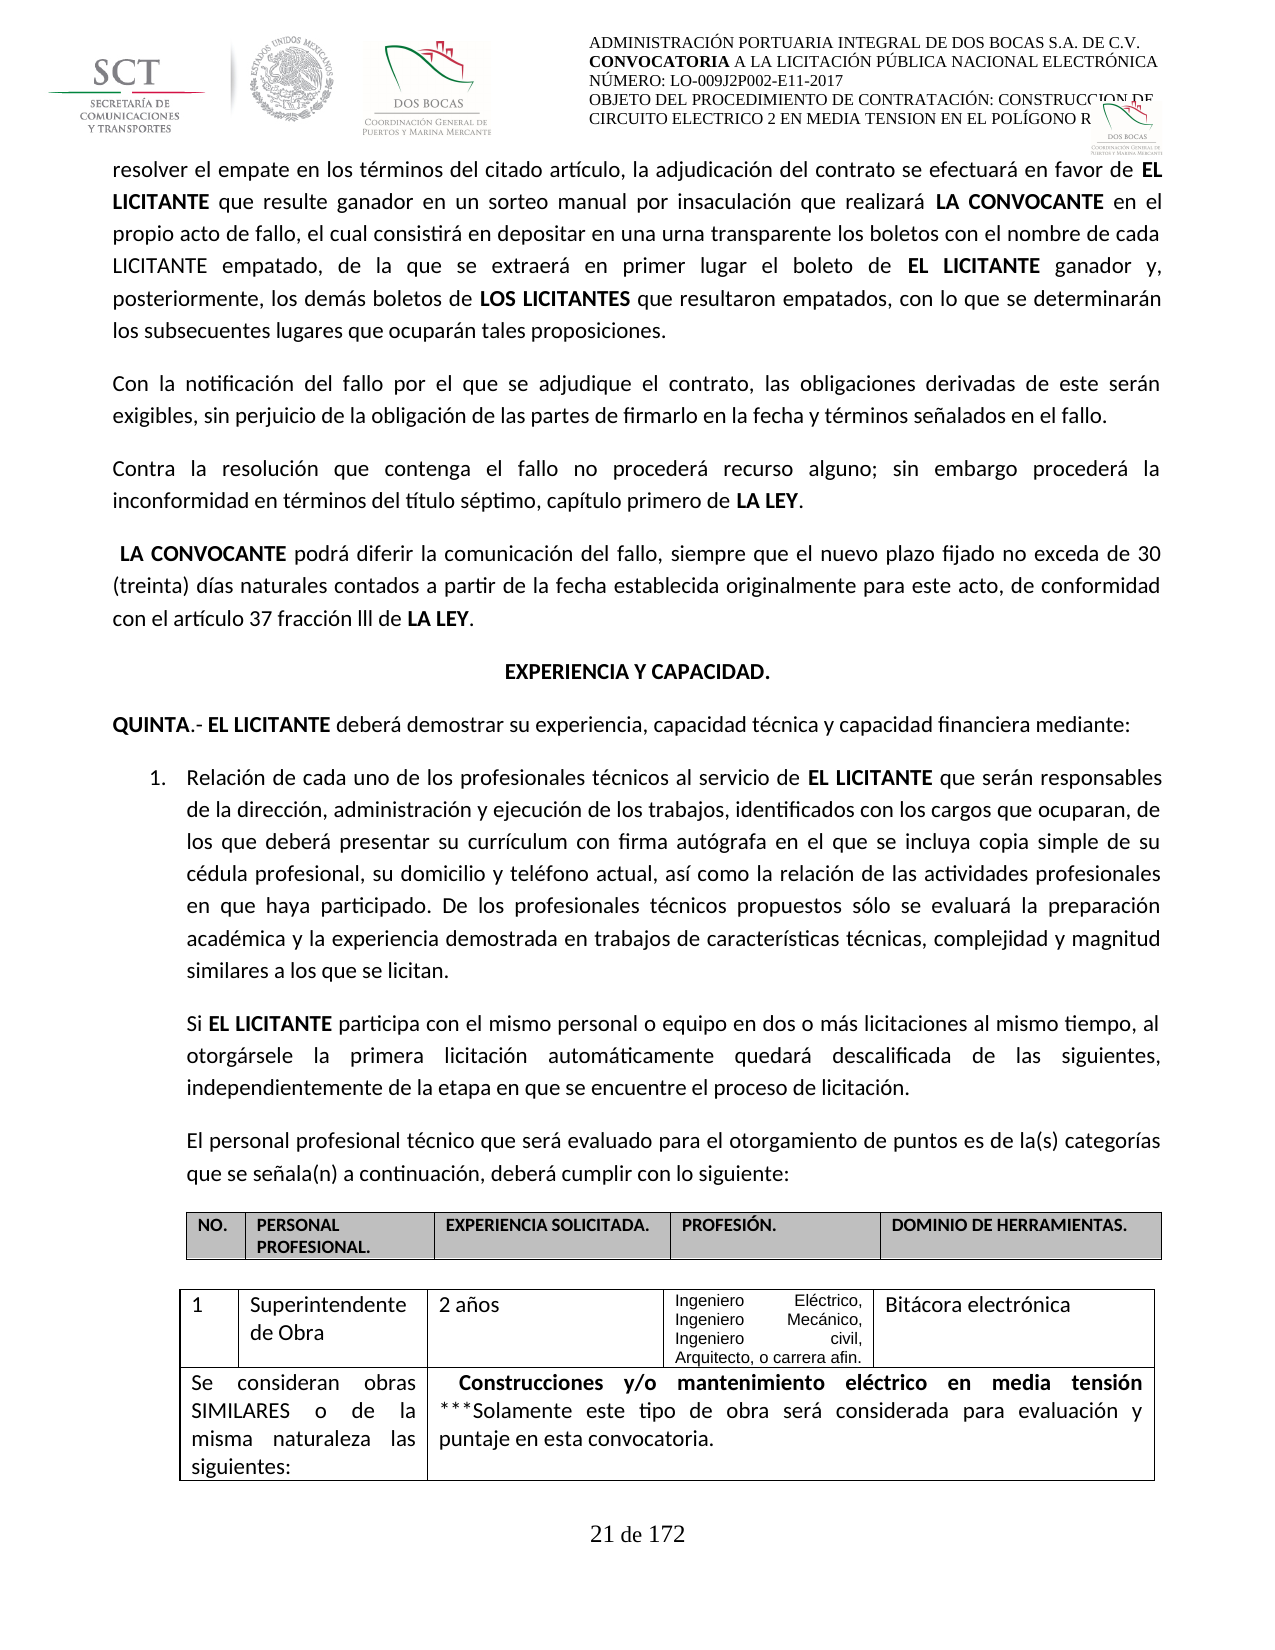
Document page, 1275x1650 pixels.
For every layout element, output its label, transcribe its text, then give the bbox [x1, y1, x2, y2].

table_cell Construcciones y/o mantenimiento eléctrico en media tensión ***Solamente este tipo de obra será considerada para evaluación y puntaje en esta convocatoria. [428, 1368, 1154, 1480]
text LA CONVOCANTE podrá diferir la comunicación del fallo, siempre que el nuevo plazo fijado no exceda de 30 (treinta) días naturales contados a partir de la fecha establecida originalmente para este acto, de conformidad con el artículo 37 fracción lll de LA LEY. [112, 539, 1162, 632]
text Contra la resolución que contenga el fallo no procederá recurso alguno; sin embargo procederá la inconformidad en términos del título séptimo, capítulo primero de LA LEY. [112, 454, 1162, 514]
table_header 2 años [428, 1290, 663, 1367]
picture [32, 21, 342, 137]
table_header PERSONAL PROFESIONAL. [246, 1213, 434, 1258]
text El personal profesional técnico que será evaluado para el otorgamiento de puntos es de la(s) categorías que se señala(n) a continuación, deberá cumplir con lo siguiente: [186, 1126, 1162, 1187]
text Si EL LICITANTE participa con el mismo personal o equipo en dos o más licitaciones al mismo tiempo, al otorgársele la primera licitación automáticamente quedará descalificada de las siguientes, independientemente de la etapa en que se encuentre el proceso de licitación. [186, 1009, 1162, 1101]
table_header Superintendente de Obra [239, 1290, 427, 1367]
list Relación de cada uno de los profesionales técnicos al servicio de EL LICITANTE que serán responsables de la dirección, administración y ejecución de los trabajos, identificados con los cargos que ocuparan, de los que deberá presentar su currículum con firma autógrafa en el que se incluya copia simple de su cédula profesional, su domicilio y teléfono actual, así como la relación de las actividades profesionales en que haya participado. De los profesionales técnicos propuestos sólo se evaluará la preparación académica y la experiencia demostrada en trabajos de características técnicas, complejidad y magnitud similares a los que se licitan. [149, 763, 1162, 984]
table_header DOMINIO DE HERRAMIENTAS. [881, 1213, 1161, 1258]
table_cell Se consideran obras SIMILARES o de la misma naturaleza las siguientes: [181, 1368, 427, 1480]
table_header PROFESIÓN. [671, 1213, 880, 1258]
picture [1090, 101, 1163, 155]
table_header NO. [187, 1213, 245, 1258]
table_header EXPERIENCIA SOLICITADA. [435, 1213, 670, 1258]
table_header Ingeniero Eléctrico, Ingeniero Mecánico, Ingeniero civil, Arquitecto, o carrera afin. [664, 1290, 873, 1367]
text EXPERIENCIA Y CAPACIDAD. [112, 657, 1162, 685]
text QUINTA.- EL LICITANTE deberá demostrar su experiencia, capacidad técnica y capacidad financiera mediante: [112, 710, 1162, 738]
table_header 1 [181, 1290, 238, 1367]
picture [362, 41, 492, 137]
text Con la notificación del fallo por el que se adjudique el contrato, las obligaciones derivadas de este serán exigibles, sin perjuicio de la obligación de las partes de firmarlo en la fecha y términos señalados en el fallo. [112, 369, 1162, 429]
table_header Bitácora electrónica [874, 1290, 1154, 1367]
